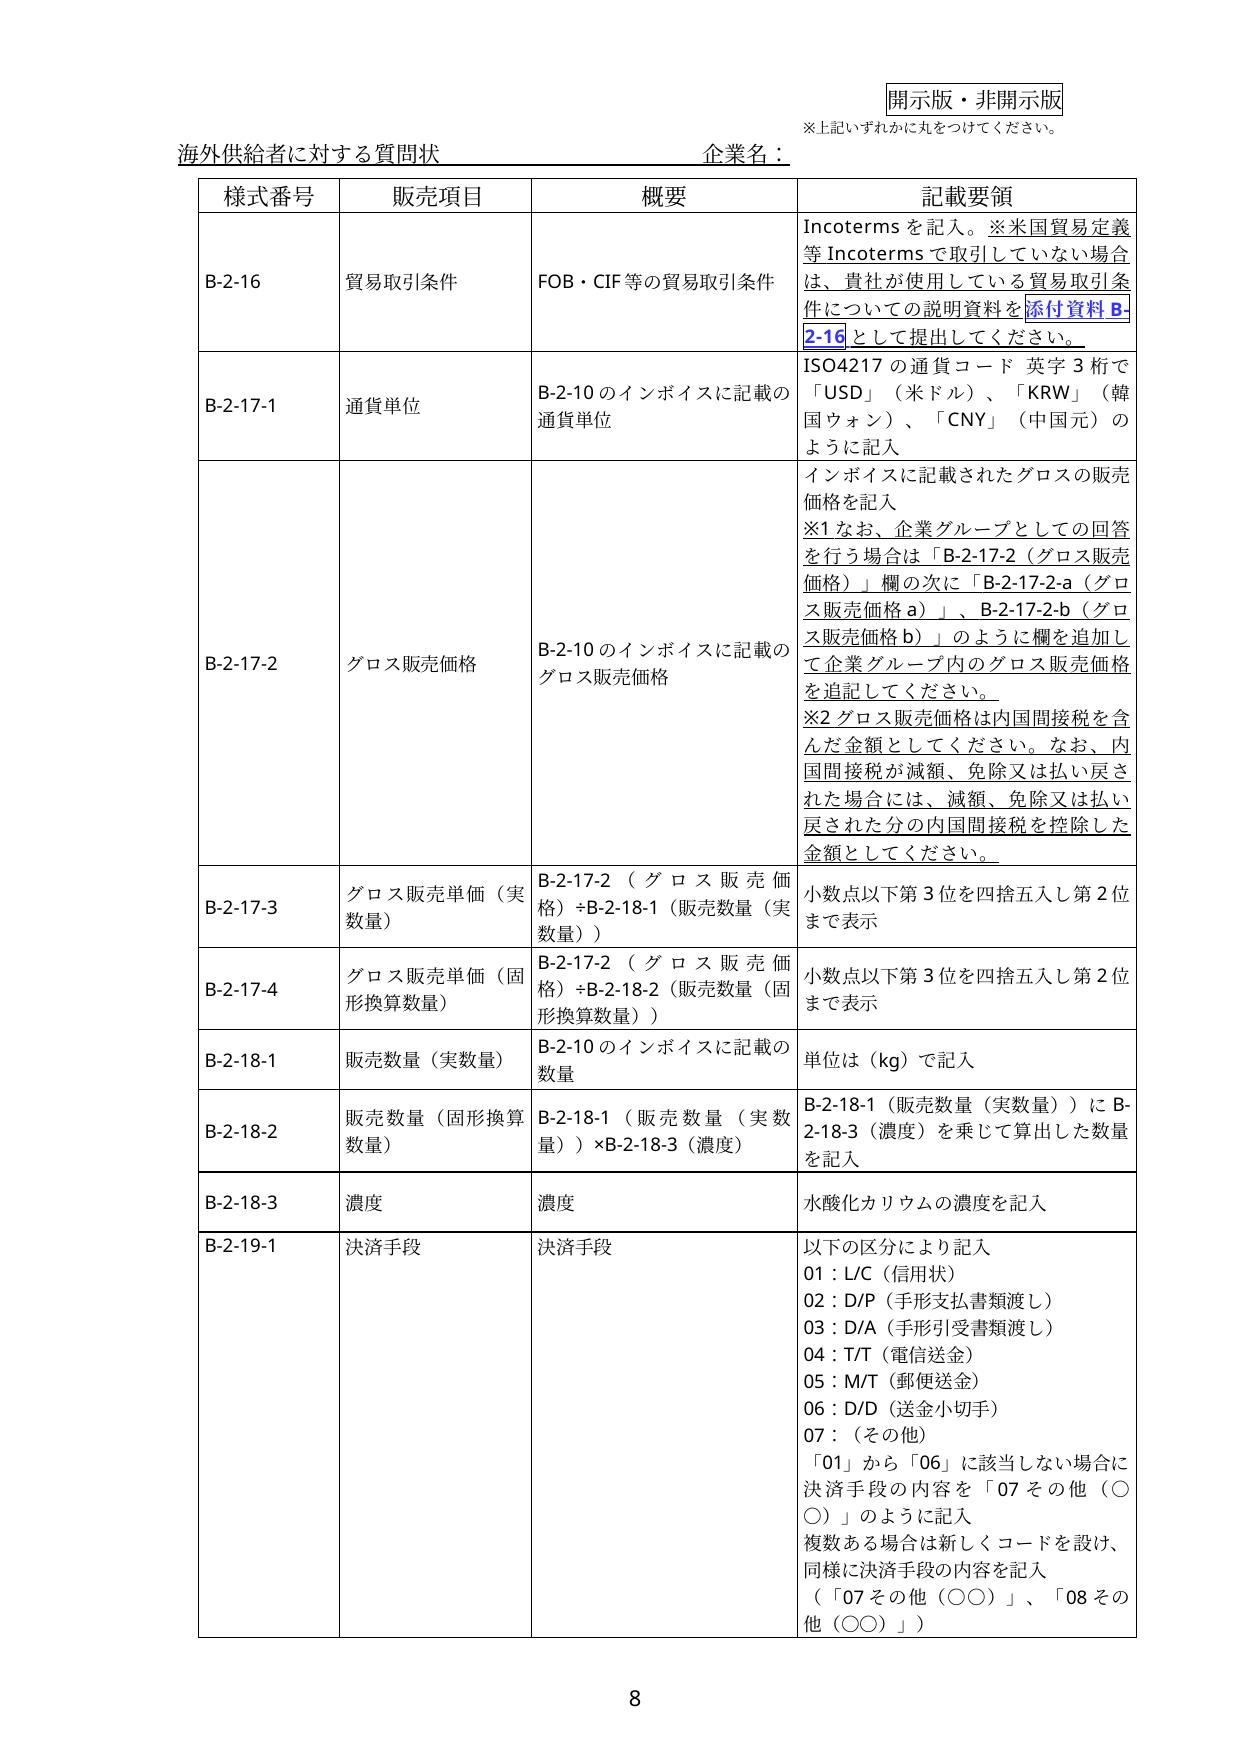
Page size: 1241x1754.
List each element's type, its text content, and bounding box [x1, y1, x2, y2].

table_cell B-2-17-2（グロス販売価格）÷B-2-18-2（販売数量（固形換算数量）） [532, 948, 797, 1029]
table_cell 小数点以下第3位を四捨五入し第2位まで表示 [798, 948, 1136, 1029]
table_cell 通貨単位 [340, 352, 531, 459]
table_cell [798, 1233, 1136, 1637]
table_cell B-2-10のインボイスに記載のグロス販売価格 [532, 461, 797, 865]
table_cell 水酸化カリウムの濃度を記入 [798, 1173, 1136, 1231]
table_header 概要 [532, 179, 797, 212]
table_cell B-2-18-1（販売数量（実数量））×B-2-18-3（濃度） [532, 1090, 797, 1171]
table_cell Incotermsを記入。※米国貿易定義等Incotermsで取引していない場合は、貴社が使用している貿易取引条件についての説明資料を添付資料B-2-16として提出してください。 [798, 213, 1136, 351]
table_cell B-2-10のインボイスに記載の通貨単位 [532, 352, 797, 459]
table_cell 貿易取引条件 [340, 213, 531, 351]
table_header 様式番号 [199, 179, 339, 212]
table_cell 販売数量（固形換算数量） [340, 1090, 531, 1171]
table_cell インボイスに記載されたグロスの販売価格を記入 ※1なお、企業グループとしての回答を行う場合は「B-2-17-2（グロス販売価格）」欄の次に「B-2-17-2-a（グロス販売価格a）」、B-2-17-2-b（グロス販売価格b）」のように欄を追加して企業グループ内のグロス販売価格を追記してください。 ※2グロス販売価格は内国間接税を含んだ金額としてください。なお、内国間接税が減額、免除又は払い戻された場合には、減額、免除又は払い戻された分の内国間接税を控除した金額としてください。 [798, 461, 1136, 865]
table_cell 決済手段 [532, 1233, 797, 1637]
table_cell B-2-18-3 [199, 1173, 339, 1231]
table_cell 濃度 [532, 1173, 797, 1231]
table_cell B-2-17-2（グロス販売価格）÷B-2-18-1（販売数量（実数量）） [532, 866, 797, 947]
table_cell 濃度 [340, 1173, 531, 1231]
table_cell B-2-17-3 [199, 866, 339, 947]
table_cell B-2-18-1（販売数量（実数量））にB-2-18-3（濃度）を乗じて算出した数量を記入 [798, 1090, 1136, 1171]
table_cell B-2-18-1 [199, 1030, 339, 1089]
table_cell B-2-16 [199, 213, 339, 351]
table_cell B-2-17-4 [199, 948, 339, 1029]
table_cell B-2-17-1 [199, 352, 339, 459]
table_cell B-2-19-1 [199, 1233, 339, 1637]
table_cell FOB・CIF等の貿易取引条件 [532, 213, 797, 351]
table_cell グロス販売価格 [340, 461, 531, 865]
table_cell グロス販売単価（実数量） [340, 866, 531, 947]
table_cell B-2-17-2 [199, 461, 339, 865]
table_cell B-2-10のインボイスに記載の数量 [532, 1030, 797, 1089]
table_header 販売項目 [340, 179, 531, 212]
table_cell B-2-18-2 [199, 1090, 339, 1171]
table_cell 販売数量（実数量） [340, 1030, 531, 1089]
table_cell 単位は（kg）で記入 [798, 1030, 1136, 1089]
table_cell ISO4217の通貨コード 英字3桁で「USD」（米ドル）、「KRW」（韓国ウォン）、「CNY」（中国元）のように記入 [798, 352, 1136, 459]
table_header 記載要領 [798, 179, 1136, 212]
table_cell 決済手段 [340, 1233, 531, 1637]
table_cell 小数点以下第3位を四捨五入し第2位まで表示 [798, 866, 1136, 947]
table_cell グロス販売単価（固形換算数量） [340, 948, 531, 1029]
